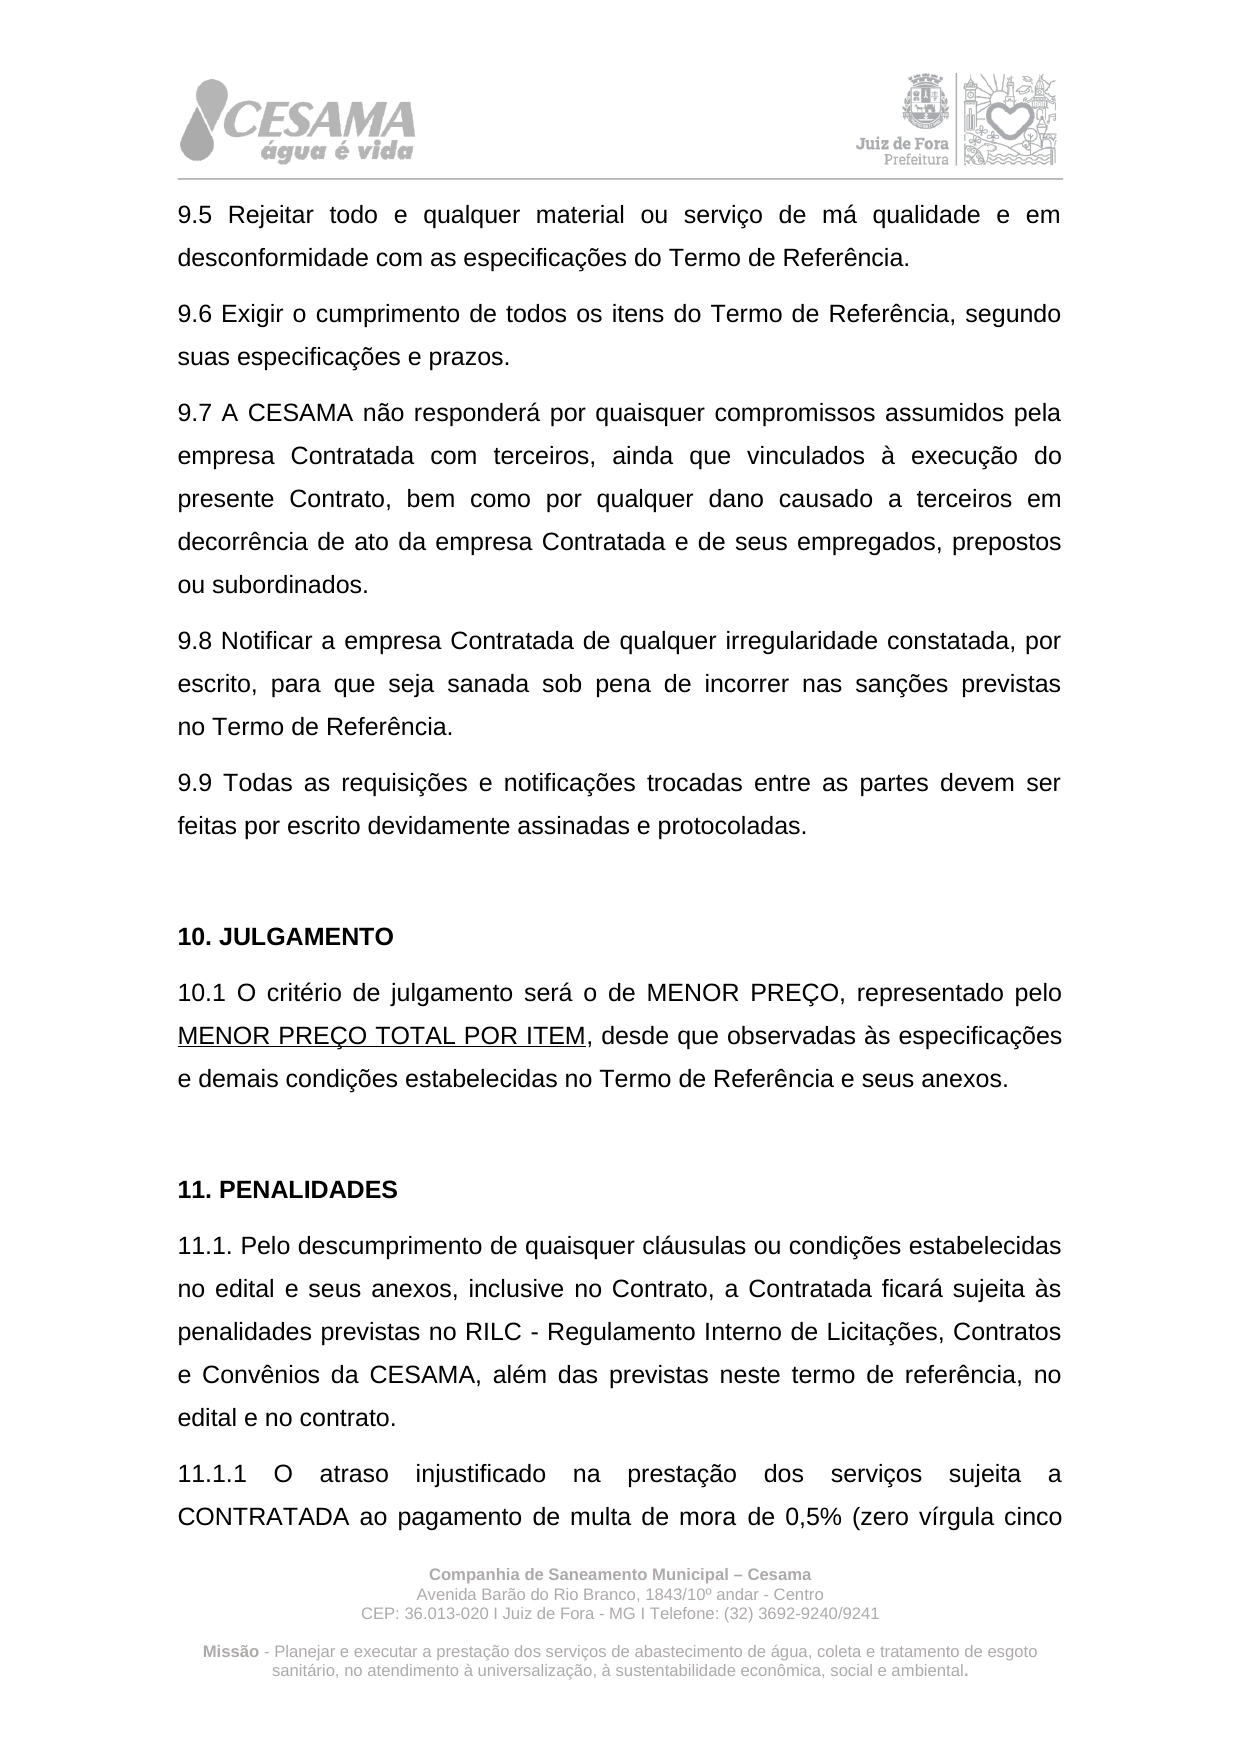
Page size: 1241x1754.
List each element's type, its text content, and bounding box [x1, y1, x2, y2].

text 11. PENALIDADES [177, 1175, 1063, 1204]
text 9.7 A CESAMA não responderá por quaisquer compromissos assumidos pela empresa Contratada com terceiros, ainda que vinculados à execução do presente Contrato, bem como por qualquer dano causado a terceiros em decorrência de ato da empresa Contratada e de seus empregados, prepostos ou subordinados. [177, 398, 1063, 599]
text 10.1 O critério de julgamento será o de MENOR PREÇO, representado pelo MENOR PREÇO TOTAL POR ITEM, desde que observadas às especificações e demais condições estabelecidas no Termo de Referência e seus anexos. [177, 978, 1063, 1093]
picture [177, 73, 1064, 180]
text 9.9 Todas as requisições e notificações trocadas entre as partes devem ser feitas por escrito devidamente assinadas e protocoladas. [177, 768, 1063, 840]
text 9.8 Notificar a empresa Contratada de qualquer irregularidade constatada, por escrito, para que seja sanada sob pena de incorrer nas sanções previstas no Termo de Referência. [177, 626, 1063, 741]
text 11.1. Pelo descumprimento de quaisquer cláusulas ou condições estabelecidas no edital e seus anexos, inclusive no Contrato, a Contratada ficará sujeita às penalidades previstas no RILC - Regulamento Interno de Licitações, Contratos e Convênios da CESAMA, além das previstas neste termo de referência, no edital e no contrato. [177, 1231, 1063, 1432]
text 9.6 Exigir o cumprimento de todos os itens do Termo de Referência, segundo suas especificações e prazos. [177, 299, 1063, 371]
text 10. JULGAMENTO [177, 922, 1063, 951]
text 9.5 Rejeitar todo e qualquer material ou serviço de má qualidade e em desconformidade com as especificações do Termo de Referência. [177, 200, 1063, 272]
